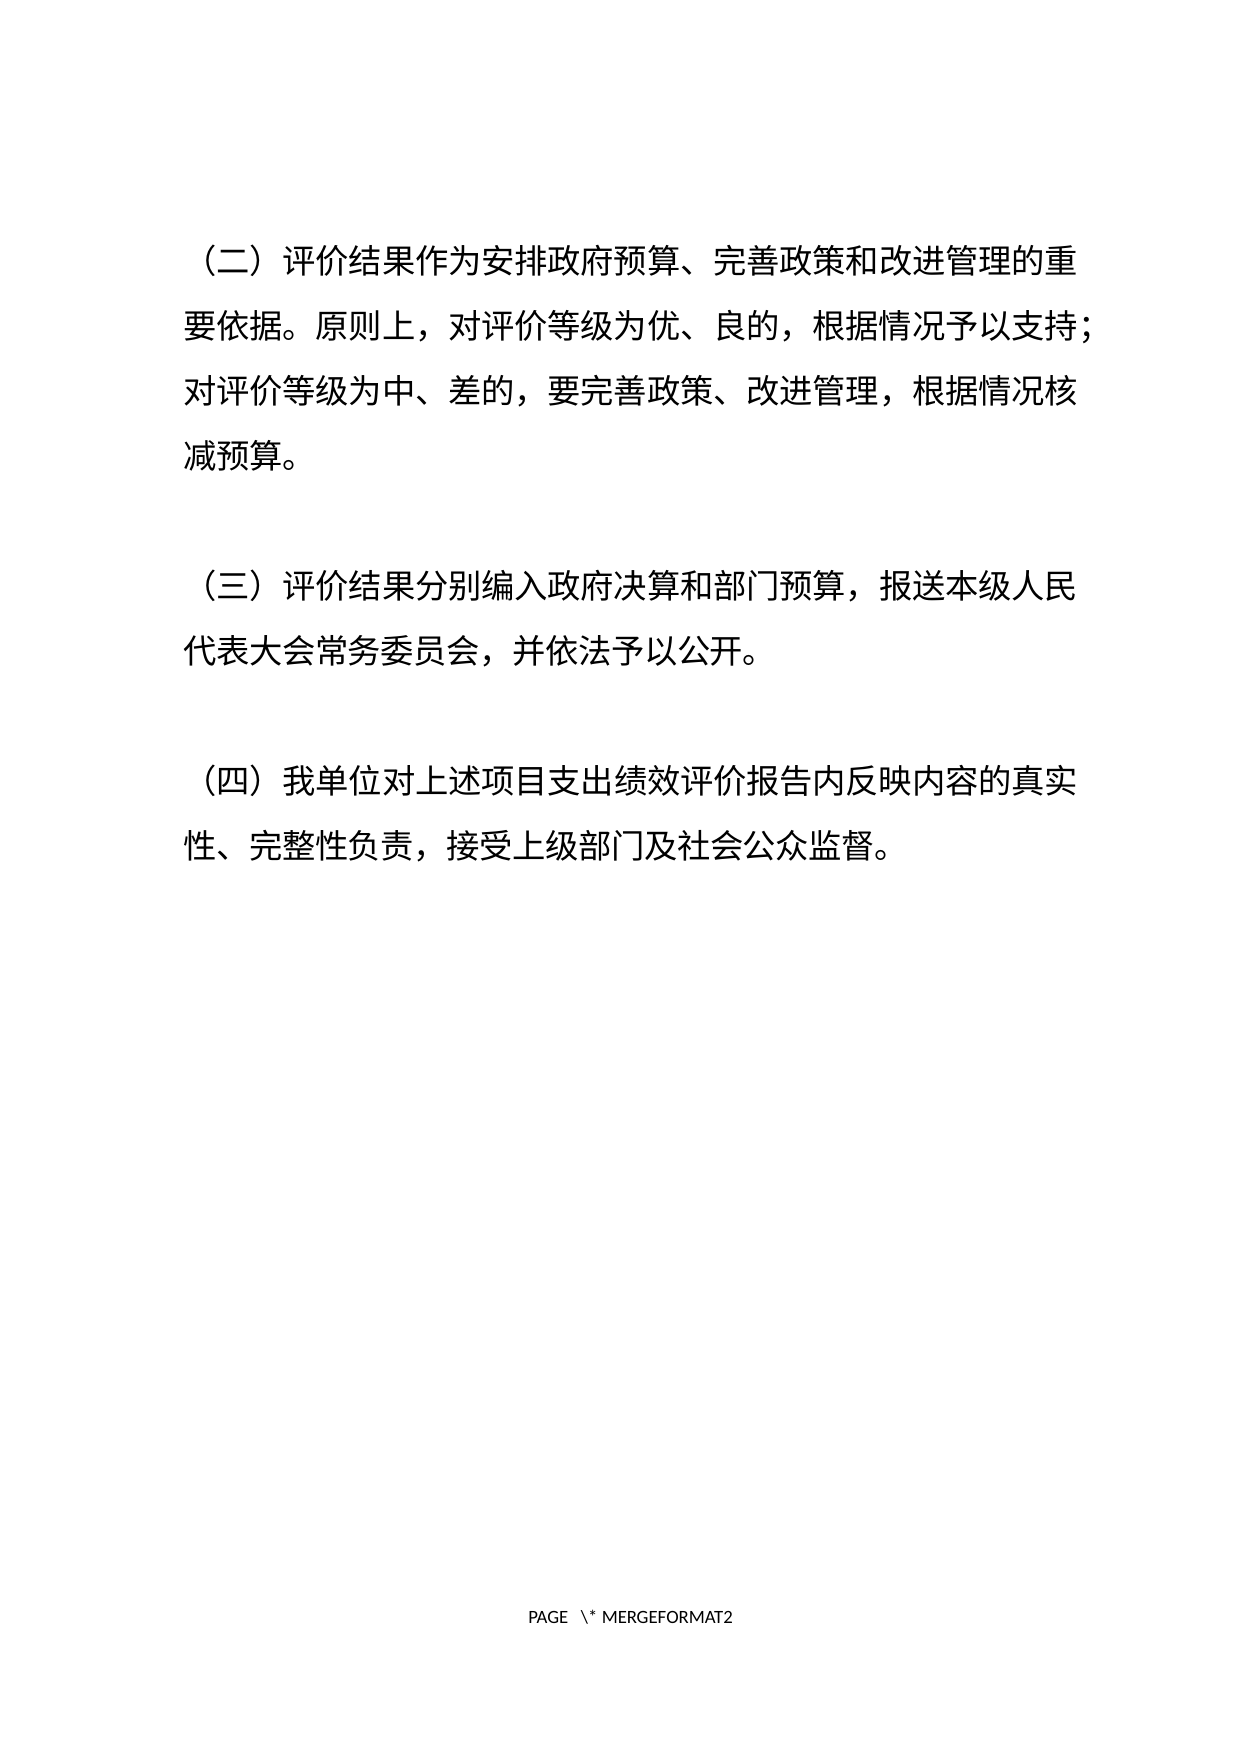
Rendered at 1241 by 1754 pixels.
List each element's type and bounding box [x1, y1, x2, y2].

text [183, 162, 1078, 877]
